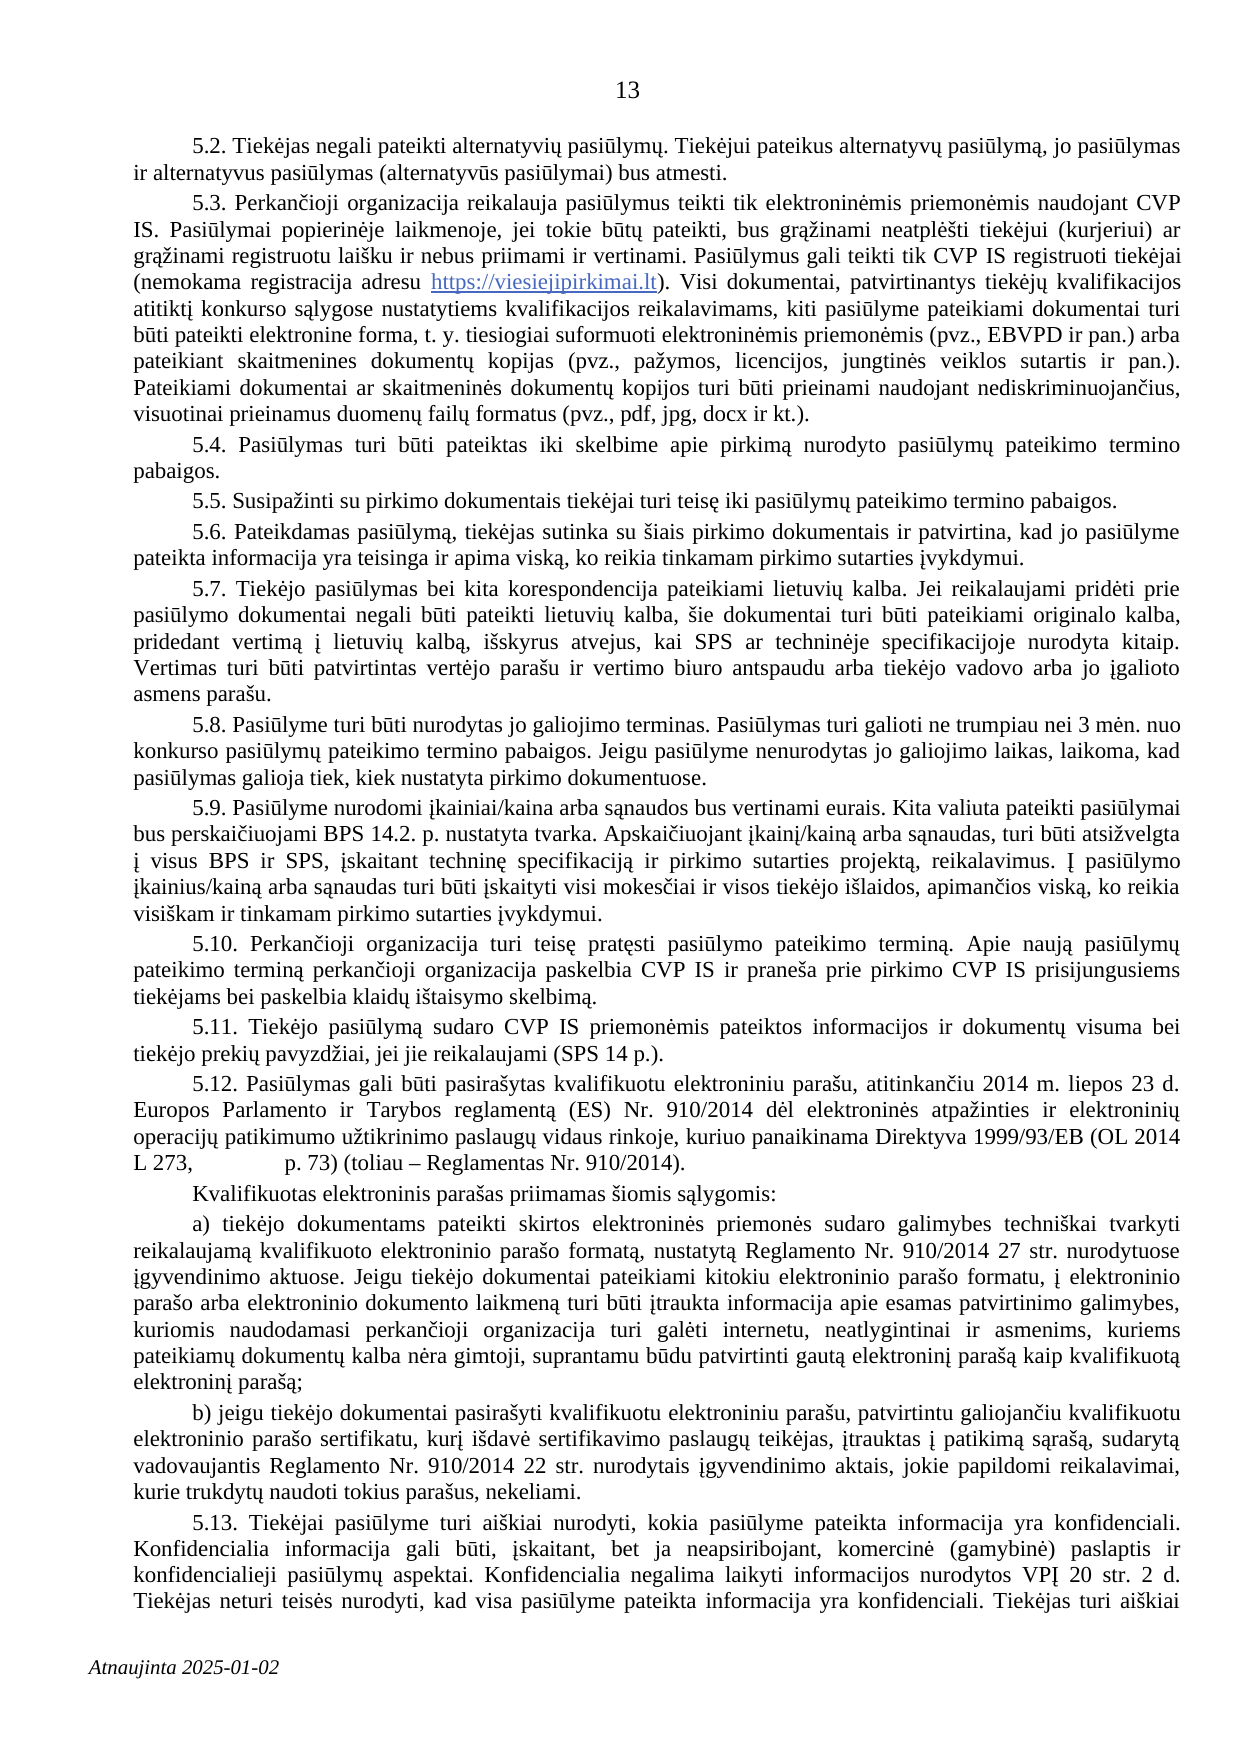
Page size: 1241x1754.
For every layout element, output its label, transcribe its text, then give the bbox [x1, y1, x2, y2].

text 5.7. Tiekėjo pasiūlymas bei kita korespondencija pateikiami lietuvių kalba. Jei reikalaujami pridėti prie pasiūlymo dokumentai negali būti pateikti lietuvių kalba, šie dokumentai turi būti pateikiami originalo kalba, pridedant vertimą į lietuvių kalbą, išskyrus atvejus, kai SPS ar techninėje specifikacijoje nurodyta kitaip. Vertimas turi būti patvirtintas vertėjo parašu ir vertimo biuro antspaudu arba tiekėjo vadovo arba jo įgalioto asmens parašu. [133, 575, 1182, 707]
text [133, 1508, 1182, 1614]
text 5.11. Tiekėjo pasiūlymą sudaro CVP IS priemonėmis pateiktos informacijos ir dokumentų visuma bei tiekėjo prekių pavyzdžiai, jei jie reikalaujami (SPS 14 p.). [133, 1013, 1182, 1066]
text 5.6. Pateikdamas pasiūlymą, tiekėjas sutinka su šiais pirkimo dokumentais ir patvirtina, kad jo pasiūlyme pateikta informacija yra teisinga ir apima viską, ko reikia tinkamam pirkimo sutarties įvykdymui. [133, 518, 1182, 571]
text a) tiekėjo dokumentams pateikti skirtos elektroninės priemonės sudaro galimybes techniškai tvarkyti reikalaujamą kvalifikuoto elektroninio parašo formatą, nustatytą Reglamento Nr. 910/2014 27 str. nurodytuose įgyvendinimo aktuose. Jeigu tiekėjo dokumentai pateikiami kitokiu elektroninio parašo formatu, į elektroninio parašo arba elektroninio dokumento laikmeną turi būti įtraukta informacija apie esamas patvirtinimo galimybes, kuriomis naudodamasi perkančioji organizacija turi galėti internetu, neatlygintinai ir asmenims, kuriems pateikiamų dokumentų kalba nėra gimtoji, suprantamu būdu patvirtinti gautą elektroninį parašą kaip kvalifikuotą elektroninį parašą; [133, 1210, 1182, 1395]
text 5.12. Pasiūlymas gali būti pasirašytas kvalifikuotu elektroniniu parašu, atitinkančiu 2014 m. liepos 23 d. Europos Parlamento ir Tarybos reglamentą (ES) Nr. 910/2014 dėl elektroninės atpažinties ir elektroninių operacijų patikimumo užtikrinimo paslaugų vidaus rinkoje, kuriuo panaikinama Direktyva 1999/93/EB (OL 2014 L 273, p. 73) (toliau – Reglamentas Nr. 910/2014). [133, 1070, 1182, 1176]
text 5.8. Pasiūlyme turi būti nurodytas jo galiojimo terminas. Pasiūlymas turi galioti ne trumpiau nei 3 mėn. nuo konkurso pasiūlymų pateikimo termino pabaigos. Jeigu pasiūlyme nenurodytas jo galiojimo laikas, laikoma, kad pasiūlymas galioja tiek, kiek nustatyta pirkimo dokumentuose. [133, 711, 1182, 790]
text 5.9. Pasiūlyme nurodomi įkainiai/kaina arba sąnaudos bus vertinami eurais. Kita valiuta pateikti pasiūlymai bus perskaičiuojami BPS 14.2. p. nustatyta tvarka. Apskaičiuojant įkainį/kainą arba sąnaudas, turi būti atsižvelgta į visus BPS ir SPS, įskaitant techninę specifikaciją ir pirkimo sutarties projektą, reikalavimus. Į pasiūlymo įkainius/kainą arba sąnaudas turi būti įskaityti visi mokesčiai ir visos tiekėjo išlaidos, apimančios viską, ko reikia visiškam ir tinkamam pirkimo sutarties įvykdymui. [133, 794, 1182, 926]
text 5.4. Pasiūlymas turi būti pateiktas iki skelbime apie pirkimą nurodyto pasiūlymų pateikimo termino pabaigos. [133, 431, 1182, 483]
text Kvalifikuotas elektroninis parašas priimamas šiomis sąlygomis: [133, 1180, 1182, 1206]
text 5.10. Perkančioji organizacija turi teisę pratęsti pasiūlymo pateikimo terminą. Apie naują pasiūlymų pateikimo terminą perkančioji organizacija paskelbia CVP IS ir praneša prie pirkimo CVP IS prisijungusiems tiekėjams bei paskelbia klaidų ištaisymo skelbimą. [133, 930, 1182, 1009]
text 5.2. Tiekėjas negali pateikti alternatyvių pasiūlymų. Tiekėjui pateikus alternatyvų pasiūlymą, jo pasiūlymas ir alternatyvus pasiūlymas (alternatyvūs pasiūlymai) bus atmesti. [133, 132, 1182, 185]
text 5.5. Susipažinti su pirkimo dokumentais tiekėjai turi teisę iki pasiūlymų pateikimo termino pabaigos. [133, 488, 1182, 514]
text 5.3. Perkančioji organizacija reikalauja pasiūlymus teikti tik elektroninėmis priemonėmis naudojant CVP IS. Pasiūlymai popierinėje laikmenoje, jei tokie būtų pateikti, bus grąžinami neatplėšti tiekėjui (kurjeriui) ar grąžinami registruotu laišku ir nebus priimami ir vertinami. Pasiūlymus gali teikti tik CVP IS registruoti tiekėjai (nemokama registracija adresu https://viesiejipirkimai.lt). Visi dokumentai, patvirtinantys tiekėjų kvalifikacijos atitiktį konkurso sąlygose nustatytiems kvalifikacijos reikalavimams, kiti pasiūlyme pateikiami dokumentai turi būti pateikti elektronine forma, t. y. tiesiogiai suformuoti elektroninėmis priemonėmis (pvz., EBVPD ir pan.) arba pateikiant skaitmenines dokumentų kopijas (pvz., pažymos, licencijos, jungtinės veiklos sutartis ir pan.). Pateikiami dokumentai ar skaitmeninės dokumentų kopijos turi būti prieinami naudojant nediskriminuojančius, visuotinai prieinamus duomenų failų formatus (pvz., pdf, jpg, docx ir kt.). [133, 189, 1182, 427]
text b) jeigu tiekėjo dokumentai pasirašyti kvalifikuotu elektroniniu parašu, patvirtintu galiojančiu kvalifikuotu elektroninio parašo sertifikatu, kurį išdavė sertifikavimo paslaugų teikėjas, įtrauktas į patikimą sąrašą, sudarytą vadovaujantis Reglamento Nr. 910/2014 22 str. nurodytais įgyvendinimo aktais, jokie papildomi reikalavimai, kurie trukdytų naudoti tokius parašus, nekeliami. [133, 1399, 1182, 1504]
